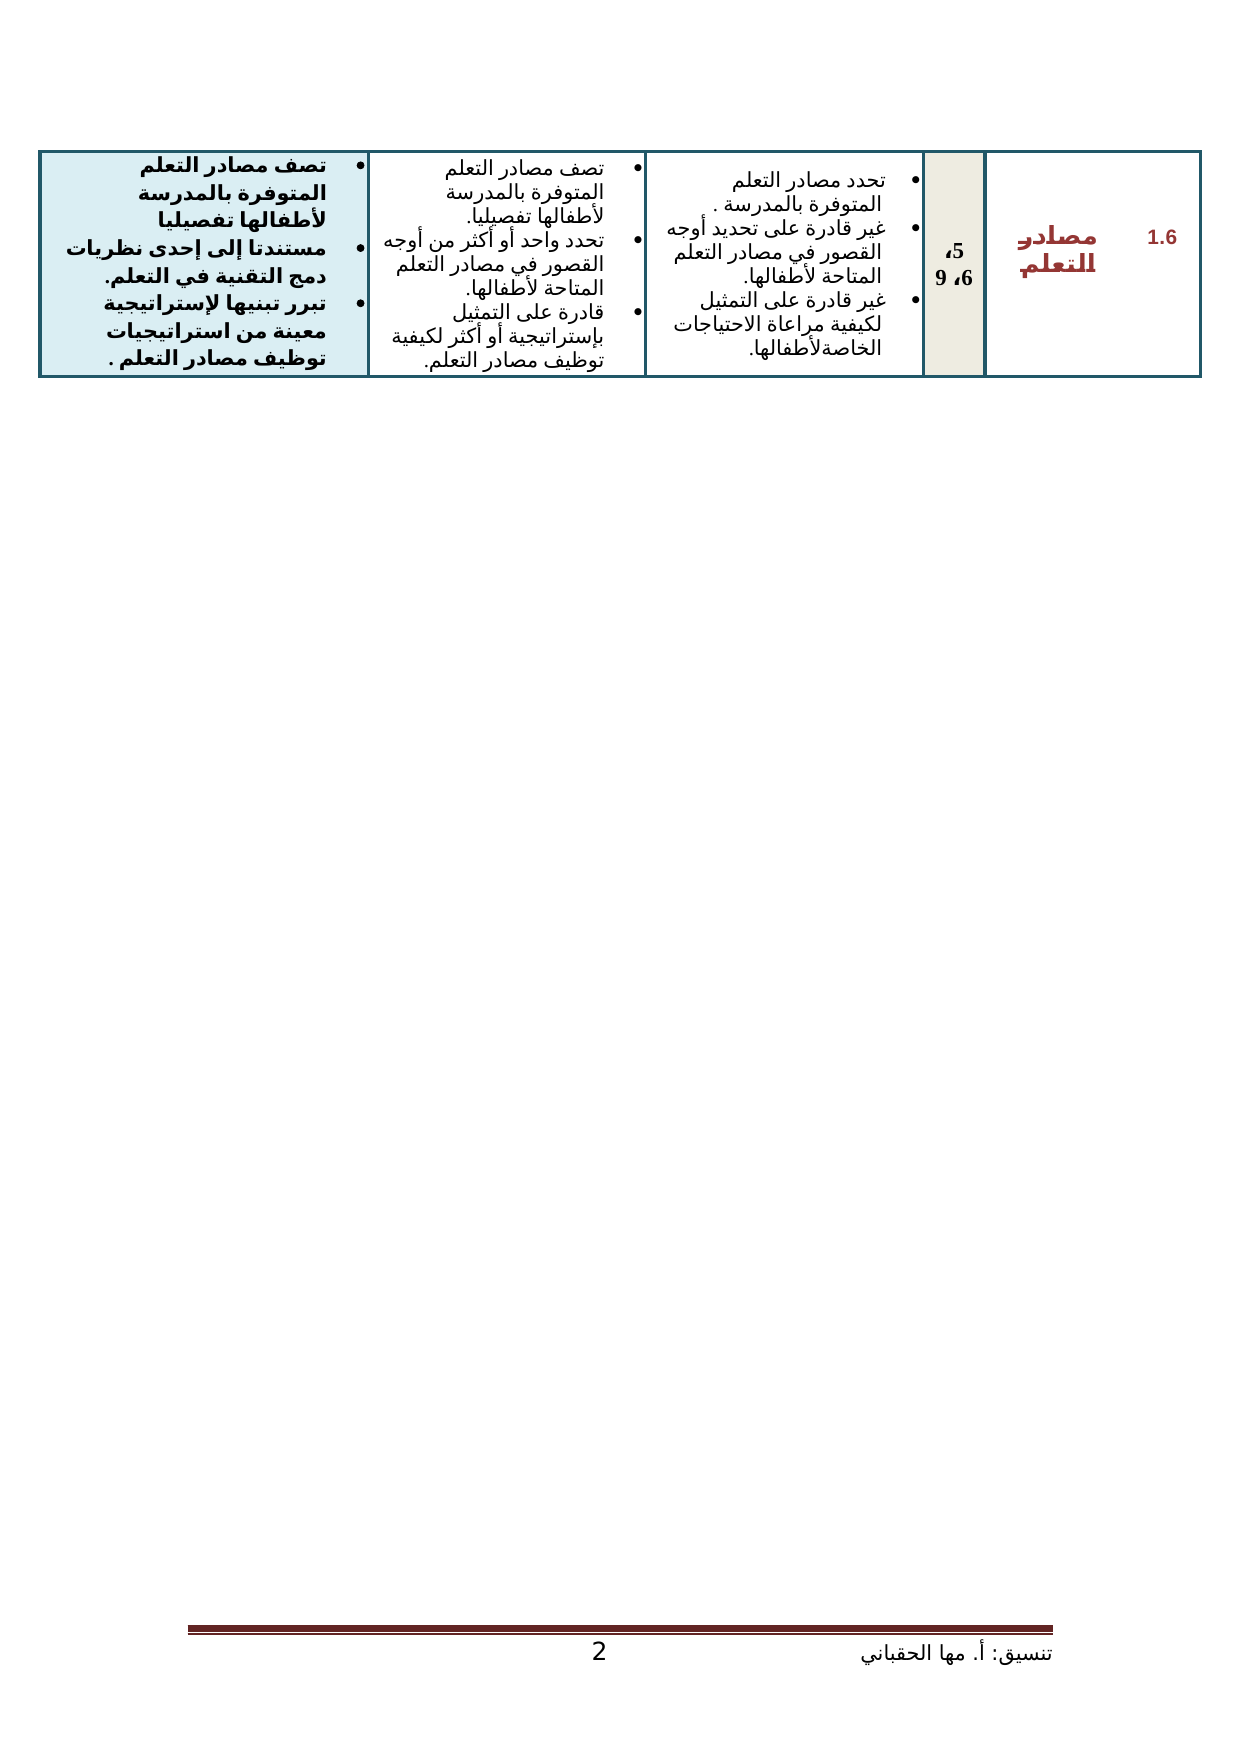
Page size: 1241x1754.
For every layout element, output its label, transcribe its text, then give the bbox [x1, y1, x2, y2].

table_cell مصادر التعلم [987, 153, 1199, 375]
table_cell تحدد مصادر التعلم المتوفرة بالمدرسة . غير قادرة على تحديد أوجه القصور في مصادر التعلم المتاحة لأطفالها. غير قادرة على التمثيل لكيفية مراعاة الاحتياجات الخاصةلأطفالها. [647, 153, 922, 375]
table_cell تصف مصادر التعلم المتوفرة بالمدرسة لأطفالها تفصيليا مستندتا إلى إحدى نظريات دمج التقنية في التعلم. تبرر تبنيها لإستراتيجية معينة من استراتيجيات توظيف مصادر التعلم . [42, 153, 367, 375]
table_cell تصف مصادر التعلم المتوفرة بالمدرسة لأطفالها تفصيليا. تحدد واحد أو أكثر من أوجه القصور في مصادر التعلم المتاحة لأطفالها. قادرة على التمثيل بإستراتيجية أو أكثر لكيفية توظيف مصادر التعلم. [370, 153, 644, 375]
table_cell 5، 6، 9 [925, 153, 983, 375]
